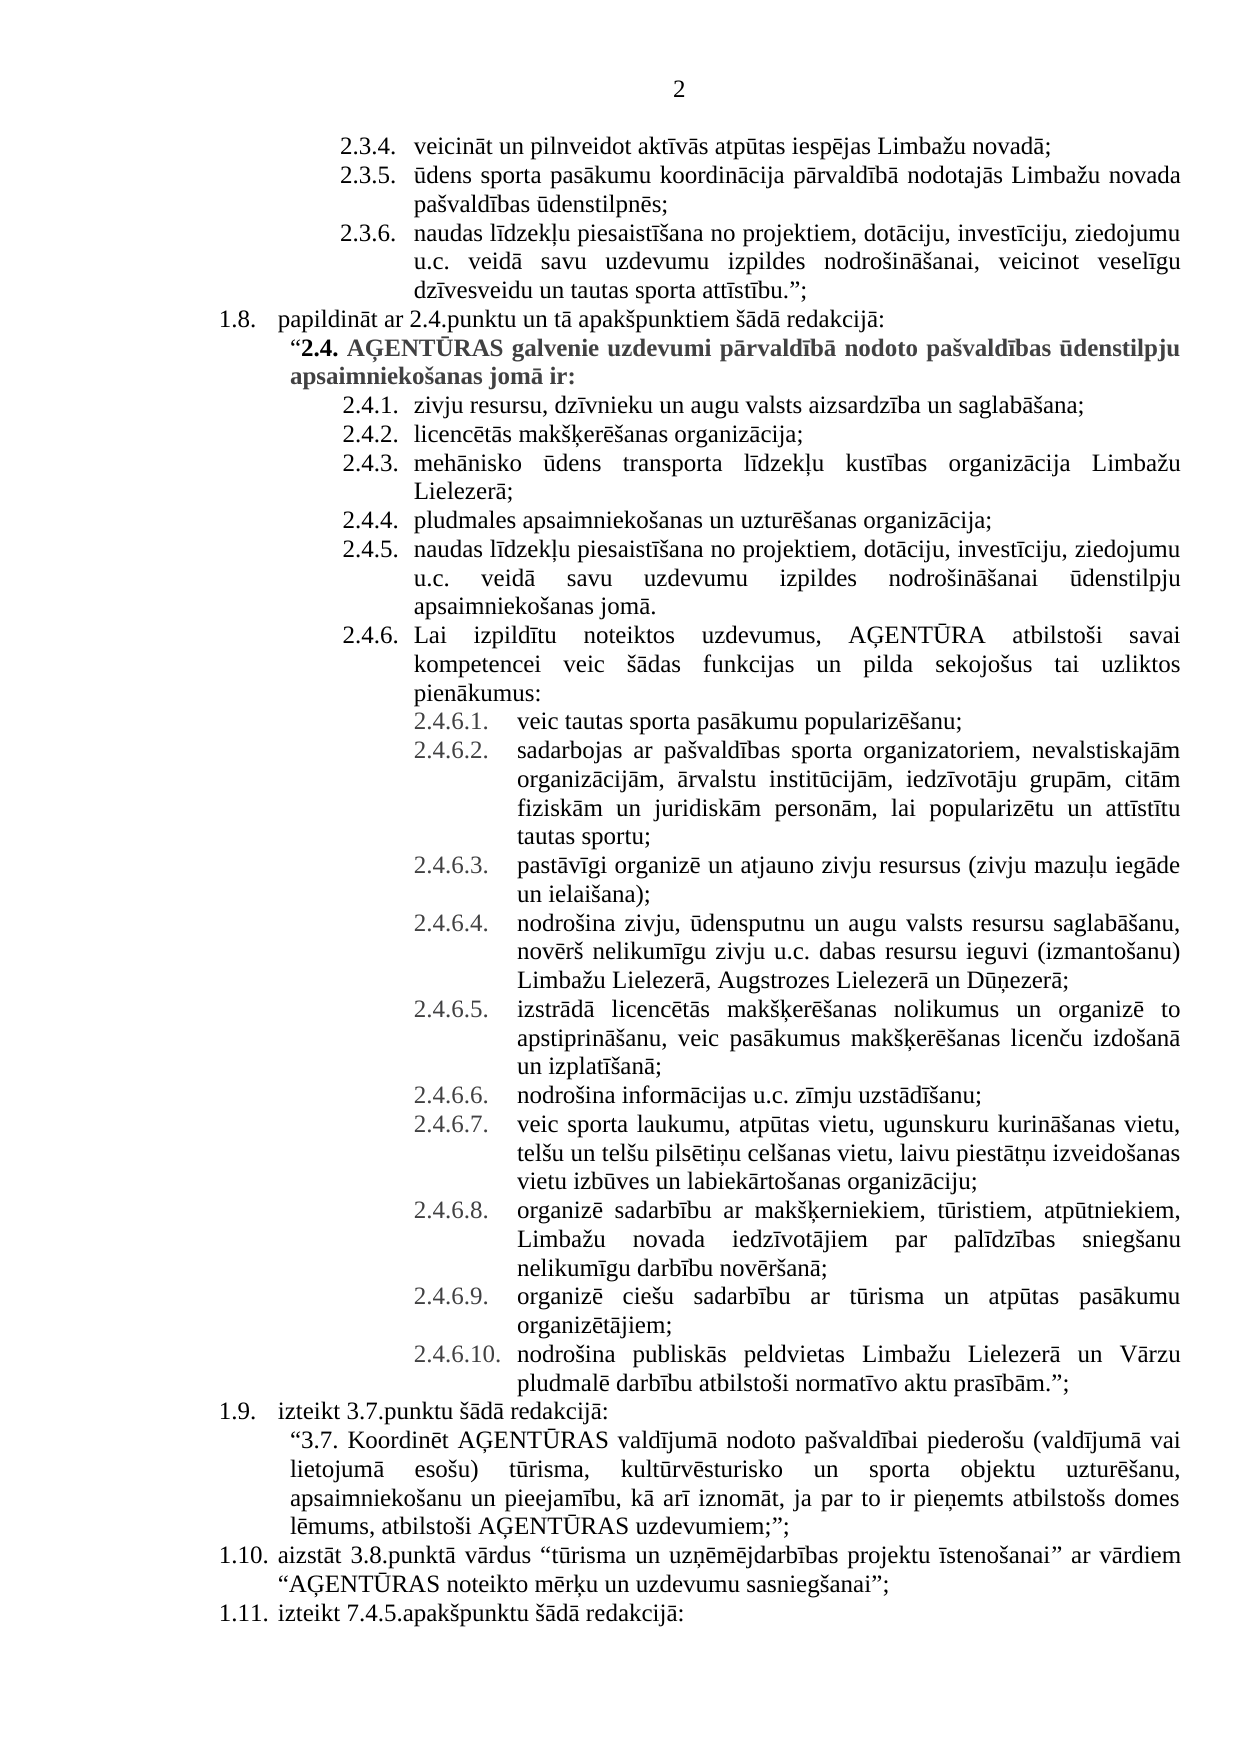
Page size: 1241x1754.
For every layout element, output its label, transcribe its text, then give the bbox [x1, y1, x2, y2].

list organizē ciešu sadarbību ar tūrisma un atpūtas pasākumu organizētājiem; [413, 1281, 1181, 1339]
list papildināt ar 2.4.punktu un tā apakšpunktiem šādā redakcijā: [218, 304, 1181, 333]
list mehānisko ūdens transporta līdzekļu kustības organizācija Limbažu Lielezerā; [342, 448, 1181, 505]
list izteikt 3.7.punktu šādā redakcijā: [218, 1396, 1181, 1425]
list organizē sadarbību ar makšķerniekiem, tūristiem, atpūtniekiem, Limbažu novada iedzīvotājiem par palīdzības sniegšanu nelikumīgu darbību novēršanā; [413, 1195, 1181, 1281]
list veicināt un pilnveidot aktīvās atpūtas iespējas Limbažu novadā; [340, 131, 1181, 160]
list ūdens sporta pasākumu koordinācija pārvaldībā nodotajās Limbažu novada pašvaldības ūdenstilpnēs; [340, 160, 1181, 218]
list “2.4. AĢENTŪRAS galvenie uzdevumi pārvaldībā nodoto pašvaldības ūdenstilpju apsaimniekošanas jomā ir: [290, 333, 1181, 390]
list naudas līdzekļu piesaistīšana no projektiem, dotāciju, investīciju, ziedojumu u.c. veidā savu uzdevumu izpildes nodrošināšanai, veicinot veselīgu dzīvesveidu un tautas sporta attīstību.”; [340, 218, 1181, 304]
list nodrošina informācijas u.c. zīmju uzstādīšanu; [413, 1080, 1181, 1109]
list “3.7. Koordinēt AĢENTŪRAS valdījumā nodoto pašvaldībai piederošu (valdījumā vai lietojumā esošu) tūrisma, kultūrvēsturisko un sporta objektu uzturēšanu, apsaimniekošanu un pieejamību, kā arī iznomāt, ja par to ir pieņemts atbilstošs domes lēmums, atbilstoši AĢENTŪRAS uzdevumiem;”; [290, 1425, 1181, 1540]
list pastāvīgi organizē un atjauno zivju resursus (zivju mazuļu iegāde un ielaišana); [413, 850, 1181, 908]
list Lai izpildītu noteiktos uzdevumus, AĢENTŪRA atbilstoši savai kompetencei veic šādas funkcijas un pilda sekojošus tai uzliktos pienākumus: [342, 620, 1181, 706]
list naudas līdzekļu piesaistīšana no projektiem, dotāciju, investīciju, ziedojumu u.c. veidā savu uzdevumu izpildes nodrošināšanai ūdenstilpju apsaimniekošanas jomā. [342, 534, 1181, 620]
list aizstāt 3.8.punktā vārdus “tūrisma un uzņēmējdarbības projektu īstenošanai” ar vārdiem “AĢENTŪRAS noteikto mērķu un uzdevumu sasniegšanai”; [218, 1540, 1181, 1598]
list sadarbojas ar pašvaldības sporta organizatoriem, nevalstiskajām organizācijām, ārvalstu institūcijām, iedzīvotāju grupām, citām fiziskām un juridiskām personām, lai popularizētu un attīstītu tautas sportu; [413, 735, 1181, 850]
list zivju resursu, dzīvnieku un augu valsts aizsardzība un saglabāšana; [342, 390, 1181, 419]
list veic tautas sporta pasākumu popularizēšanu; [413, 706, 1181, 735]
list licencētās makšķerēšanas organizācija; [342, 419, 1181, 448]
list nodrošina zivju, ūdensputnu un augu valsts resursu saglabāšanu, novērš nelikumīgu zivju u.c. dabas resursu ieguvi (izmantošanu) Limbažu Lielezerā, Augstrozes Lielezerā un Dūņezerā; [413, 908, 1181, 994]
list izstrādā licencētās makšķerēšanas nolikumus un organizē to apstiprināšanu, veic pasākumus makšķerēšanas licenču izdošanā un izplatīšanā; [413, 994, 1181, 1080]
list veic sporta laukumu, atpūtas vietu, ugunskuru kurināšanas vietu, telšu un telšu pilsētiņu celšanas vietu, laivu piestātņu izveidošanas vietu izbūves un labiekārtošanas organizāciju; [413, 1109, 1181, 1195]
list pludmales apsaimniekošanas un uzturēšanas organizācija; [342, 505, 1181, 534]
list izteikt 7.4.5.apakšpunktu šādā redakcijā: [218, 1598, 1181, 1626]
list nodrošina publiskās peldvietas Limbažu Lielezerā un Vārzu pludmalē darbību atbilstoši normatīvo aktu prasībām.”; [413, 1339, 1181, 1396]
